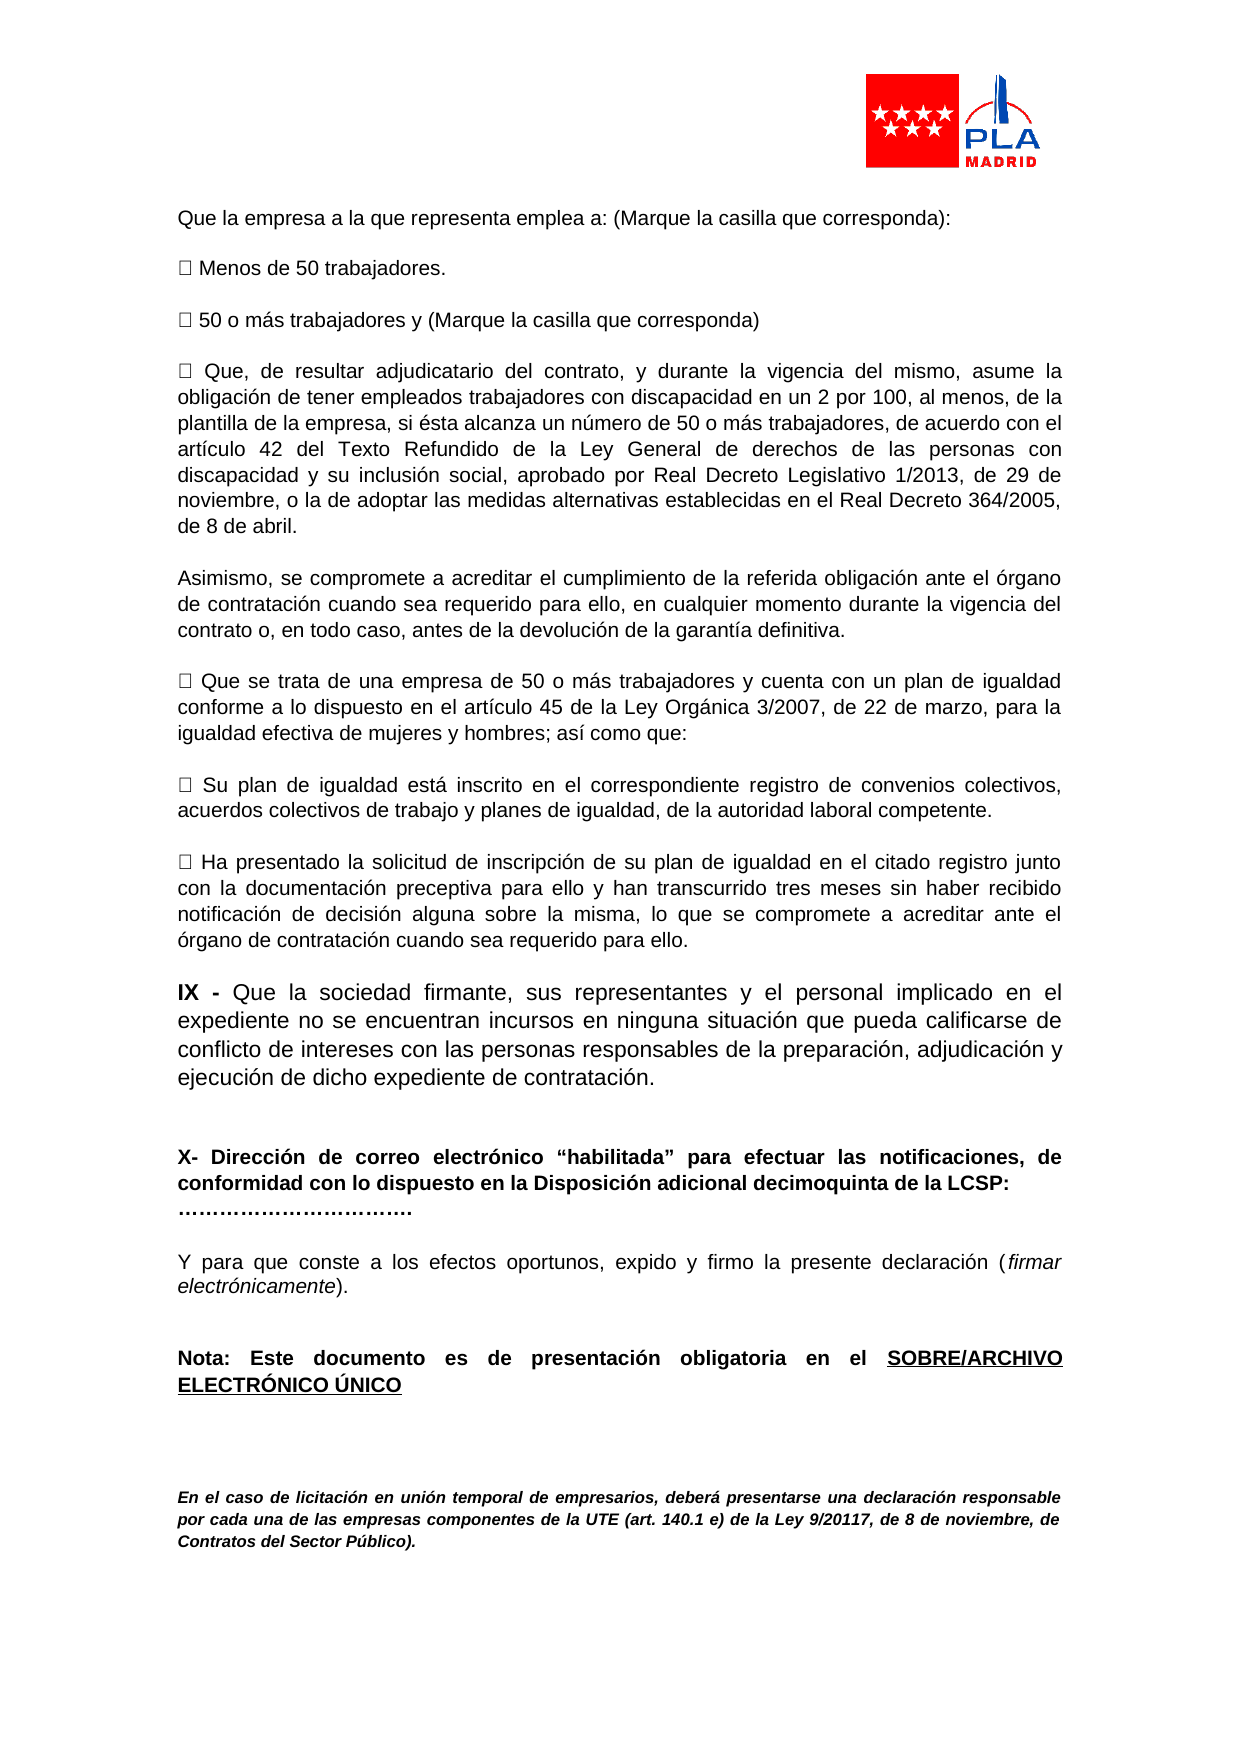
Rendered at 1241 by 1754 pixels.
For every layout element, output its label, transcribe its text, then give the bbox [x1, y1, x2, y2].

text  50 o más trabajadores y (Marque la casilla que corresponda) [177, 307, 1063, 331]
text  Que se trata de una empresa de 50 o más trabajadores y cuenta con un plan de igualdad conforme a lo dispuesto en el artículo 45 de la Ley Orgánica 3/2007, de 22 de marzo, para la igualdad efectiva de mujeres y hombres; así como que: [177, 669, 1063, 745]
text Asimismo, se compromete a acreditar el cumplimiento de la referida obligación ante el órgano de contratación cuando sea requerido para ello, en cualquier momento durante la vigencia del contrato o, en todo caso, antes de la devolución de la garantía definitiva. [177, 566, 1063, 641]
text X- Dirección de correo electrónico “habilitada” para efectuar las notificaciones, de conformidad con lo dispuesto en la Disposición adicional decimoquinta de la LCSP: [177, 1144, 1063, 1194]
text  Ha presentado la solicitud de inscripción de su plan de igualdad en el citado registro junto con la documentación preceptiva para ello y han transcurrido tres meses sin haber recibido notificación de decisión alguna sobre la misma, lo que se compromete a acreditar ante el órgano de contratación cuando sea requerido para ello. [177, 850, 1063, 951]
text Y para que conste a los efectos oportunos, expido y firmo la presente declaración (firmar electrónicamente). [177, 1249, 1063, 1297]
text Nota: Este documento es de presentación obligatoria en el SOBRE/ARCHIVO ELECTRÓNICO ÚNICO [177, 1345, 1063, 1397]
picture [865, 73, 1044, 168]
text Que la empresa a la que representa emplea a: (Marque la casilla que corresponda): [177, 206, 1063, 230]
text En el caso de licitación en unión temporal de empresarios, deberá presentarse una declaración responsable por cada una de las empresas componentes de la UTE (art. 140.1 e) de la Ley 9/20117, de 8 de noviembre, de Contratos del Sector Público). [177, 1488, 1063, 1551]
text  Menos de 50 trabajadores. [177, 256, 1063, 280]
text  Su plan de igualdad está inscrito en el correspondiente registro de convenios colectivos, acuerdos colectivos de trabajo y planes de igualdad, de la autoridad laboral competente. [177, 772, 1063, 822]
text  Que, de resultar adjudicatario del contrato, y durante la vigencia del mismo, asume la obligación de tener empleados trabajadores con discapacidad en un 2 por 100, al menos, de la plantilla de la empresa, si ésta alcanza un número de 50 o más trabajadores, de acuerdo con el artículo 42 del Texto Refundido de la Ley General de derechos de las personas con discapacidad y su inclusión social, aprobado por Real Decreto Legislativo 1/2013, de 29 de noviembre, o la de adoptar las medidas alternativas establecidas en el Real Decreto 364/2005, de 8 de abril. [177, 359, 1063, 538]
text IX - Que la sociedad firmante, sus representantes y el personal implicado en el expediente no se encuentran incursos en ninguna situación que pueda calificarse de conflicto de intereses con las personas responsables de la preparación, adjudicación y ejecución de dicho expediente de contratación. [177, 979, 1063, 1091]
text ……………………………. [177, 1196, 1063, 1220]
